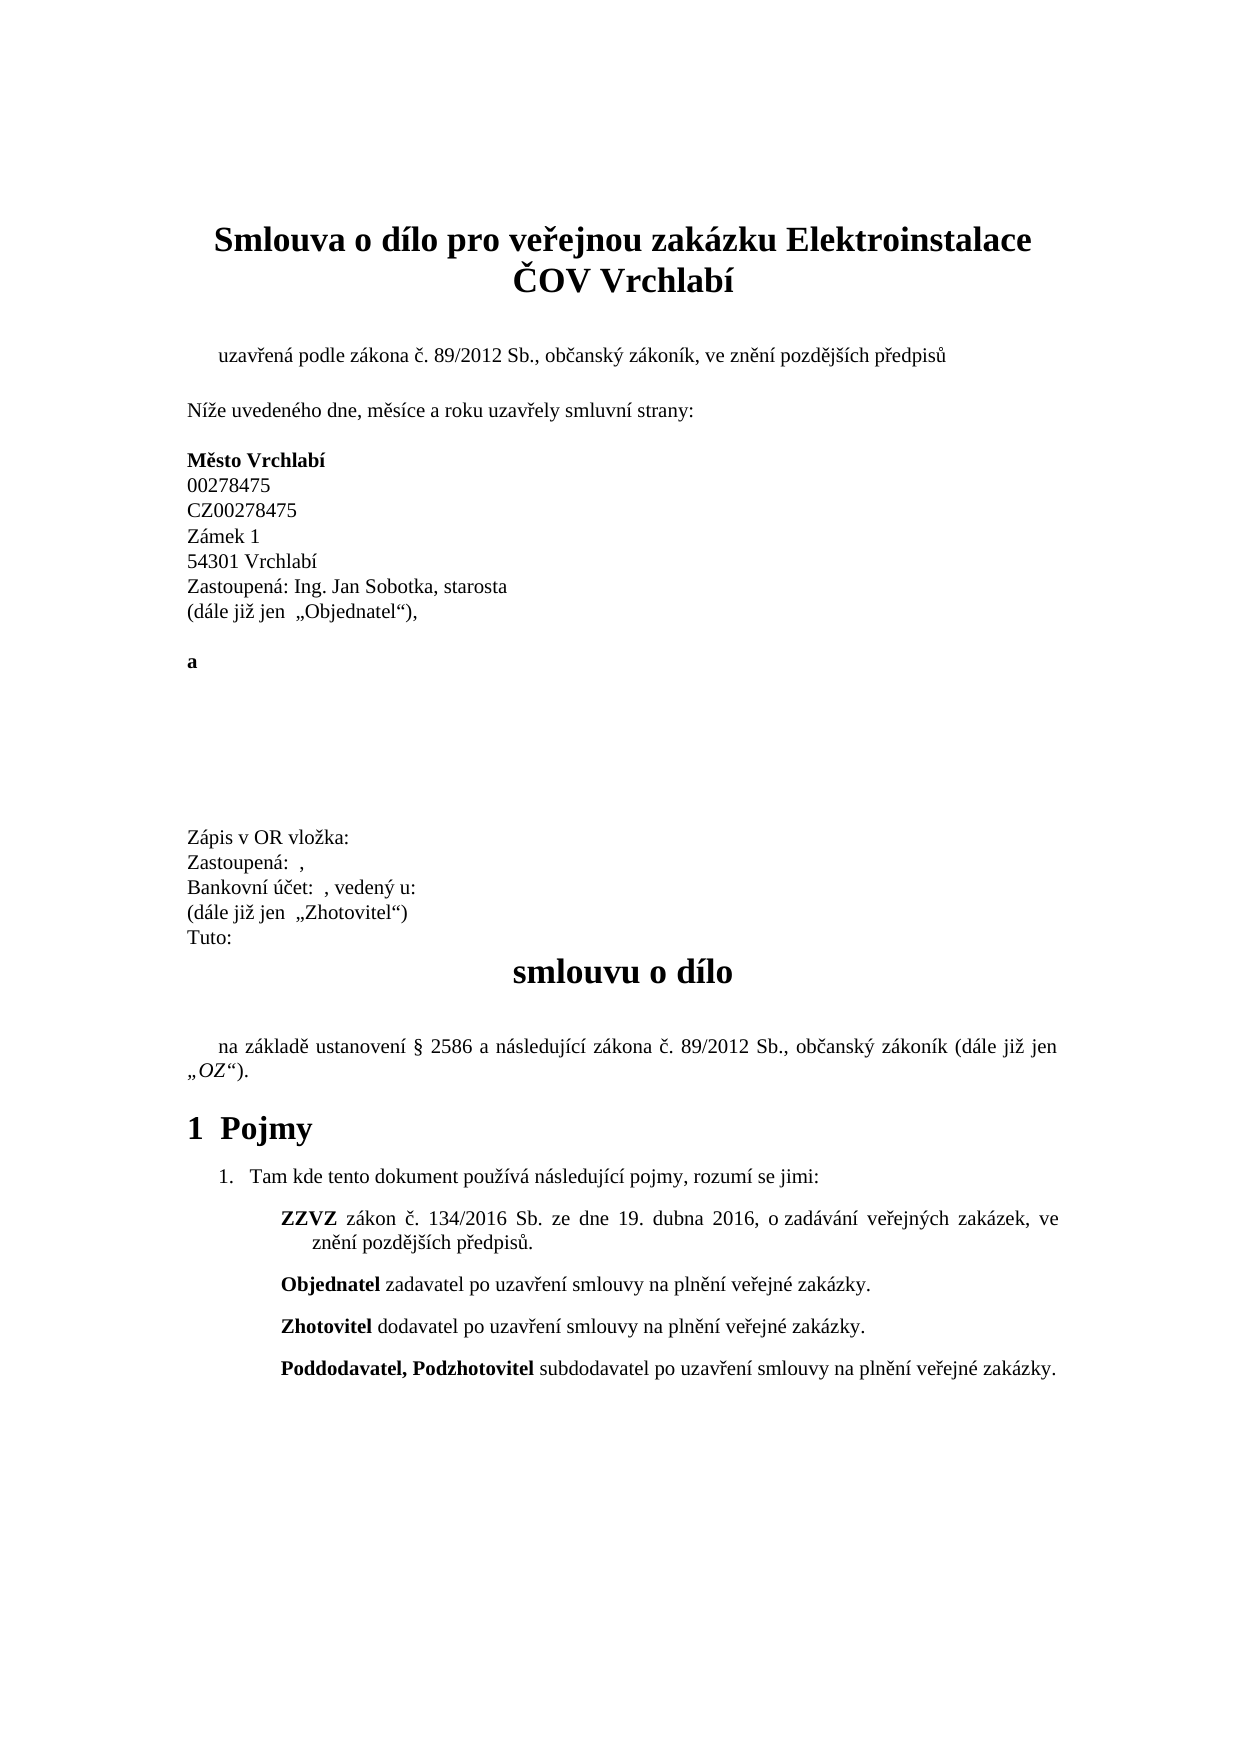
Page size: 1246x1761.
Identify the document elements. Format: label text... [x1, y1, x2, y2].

text Bankovní účet: , vedený u: [187, 875, 1059, 899]
text (dále již jen „Zhotovitel“) [187, 900, 1059, 924]
text Tuto: [187, 925, 1059, 949]
text Níže uvedeného dne, měsíce a roku uzavřely smluvní strany: [187, 398, 1059, 422]
text Město Vrchlabí [187, 448, 1059, 472]
list 1. Tam kde tento dokument používá následující pojmy, rozumí se jimi: [218, 1164, 1059, 1188]
text Smlouva o dílo pro veřejnou zakázku Elektroinstalace ČOV Vrchlabí [187, 218, 1059, 300]
text a [187, 649, 1059, 673]
text Zápis v OR vložka: [187, 825, 1059, 849]
text (dále již jen „Objednatel“), [187, 599, 1059, 623]
subtitle 1 Pojmy [187, 1108, 1059, 1147]
text 54301 Vrchlabí [187, 549, 1059, 573]
text Zámek 1 [187, 523, 1059, 548]
text Zastoupená: , [187, 850, 1059, 874]
text na základě ustanovení § 2586 a následující zákona č. 89/2012 Sb., občanský zákoník (dále již jen „OZ“). [187, 1034, 1059, 1082]
list Poddodavatel, Podzhotovitel subdodavatel po uzavření smlouvy na plnění veřejné zakázky. [281, 1356, 1059, 1380]
list Objednatel zadavatel po uzavření smlouvy na plnění veřejné zakázky. [281, 1272, 1059, 1296]
text 00278475 [187, 473, 1059, 497]
text uzavřená podle zákona č. 89/2012 Sb., občanský zákoník, ve znění pozdějších předpisů [187, 343, 1059, 367]
list Zhotovitel dodavatel po uzavření smlouvy na plnění veřejné zakázky. [281, 1314, 1059, 1338]
text smlouvu o dílo [187, 950, 1059, 991]
text CZ00278475 [187, 498, 1059, 522]
list ZZVZ zákon č. 134/2016 Sb. ze dne 19. dubna 2016, o zadávání veřejných zakázek, ve znění pozdějších předpisů. [281, 1206, 1059, 1254]
text Zastoupená: Ing. Jan Sobotka, starosta [187, 574, 1059, 598]
